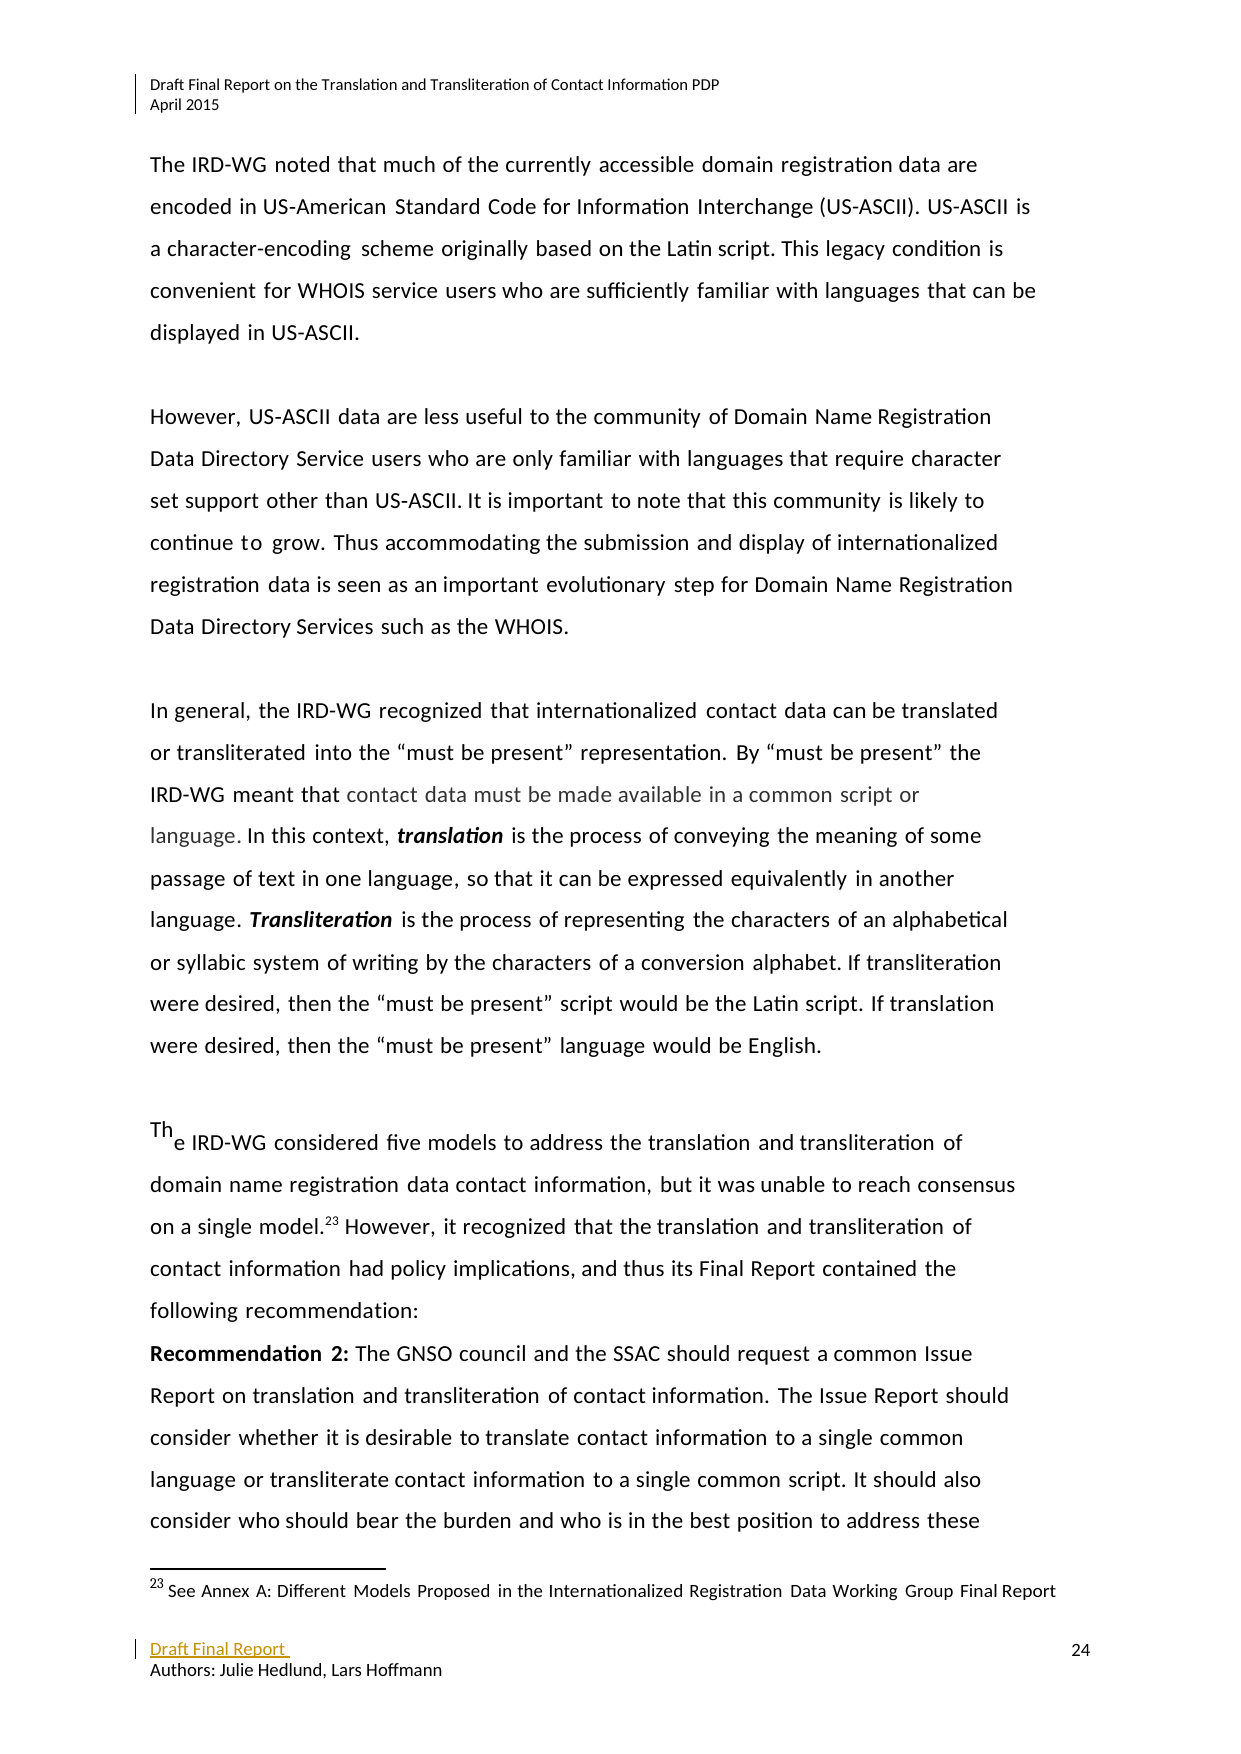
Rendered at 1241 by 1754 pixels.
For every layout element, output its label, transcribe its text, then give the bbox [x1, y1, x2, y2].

text In general, the IRD-WG recognized that internationalized contact data can be translated or transliterated into the “must be present” representation. By “must be present” the IRD-WG meant that contact data must be made available in a common script or language. In this context, translation is the process of conveying the meaning of some passage of text in one language, so that it can be expressed equivalently in another language. Transliteration is the process of representing the characters of an alphabetical or syllabic system of writing by the characters of a conversion alphabet. If transliteration were desired, then the “must be present” script would be the Latin script. If translation were desired, then the “must be present” language would be English. [150, 696, 1016, 1059]
text The IRD-WG considered five models to address the translation and transliteration of domain name registration data contact information, but it was unable to reach consensus on a single model. However, it recognized that the translation and transliteration of contact information had policy implications, and thus its Final Report contained the following recommendation: [150, 1116, 1035, 1324]
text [150, 1339, 1022, 1535]
text The IRD-WG noted that much of the currently accessible domain registration data are encoded in US‐American Standard Code for Information Interchange (US-ASCII). US-ASCII is a character-encoding scheme originally based on the Latin script. This legacy condition is convenient for WHOIS service users who are sufficiently familiar with languages that can be displayed in US-ASCII. [150, 150, 1037, 346]
text However, US‐ASCII data are less useful to the community of Domain Name Registration Data Directory Service users who are only familiar with languages that require character set support other than US‐ASCII. It is important to note that this community is likely to continue to grow. Thus accommodating the submission and display of internationalized registration data is seen as an important evolutionary step for Domain Name Registration Data Directory Services such as the WHOIS. [150, 402, 1032, 640]
